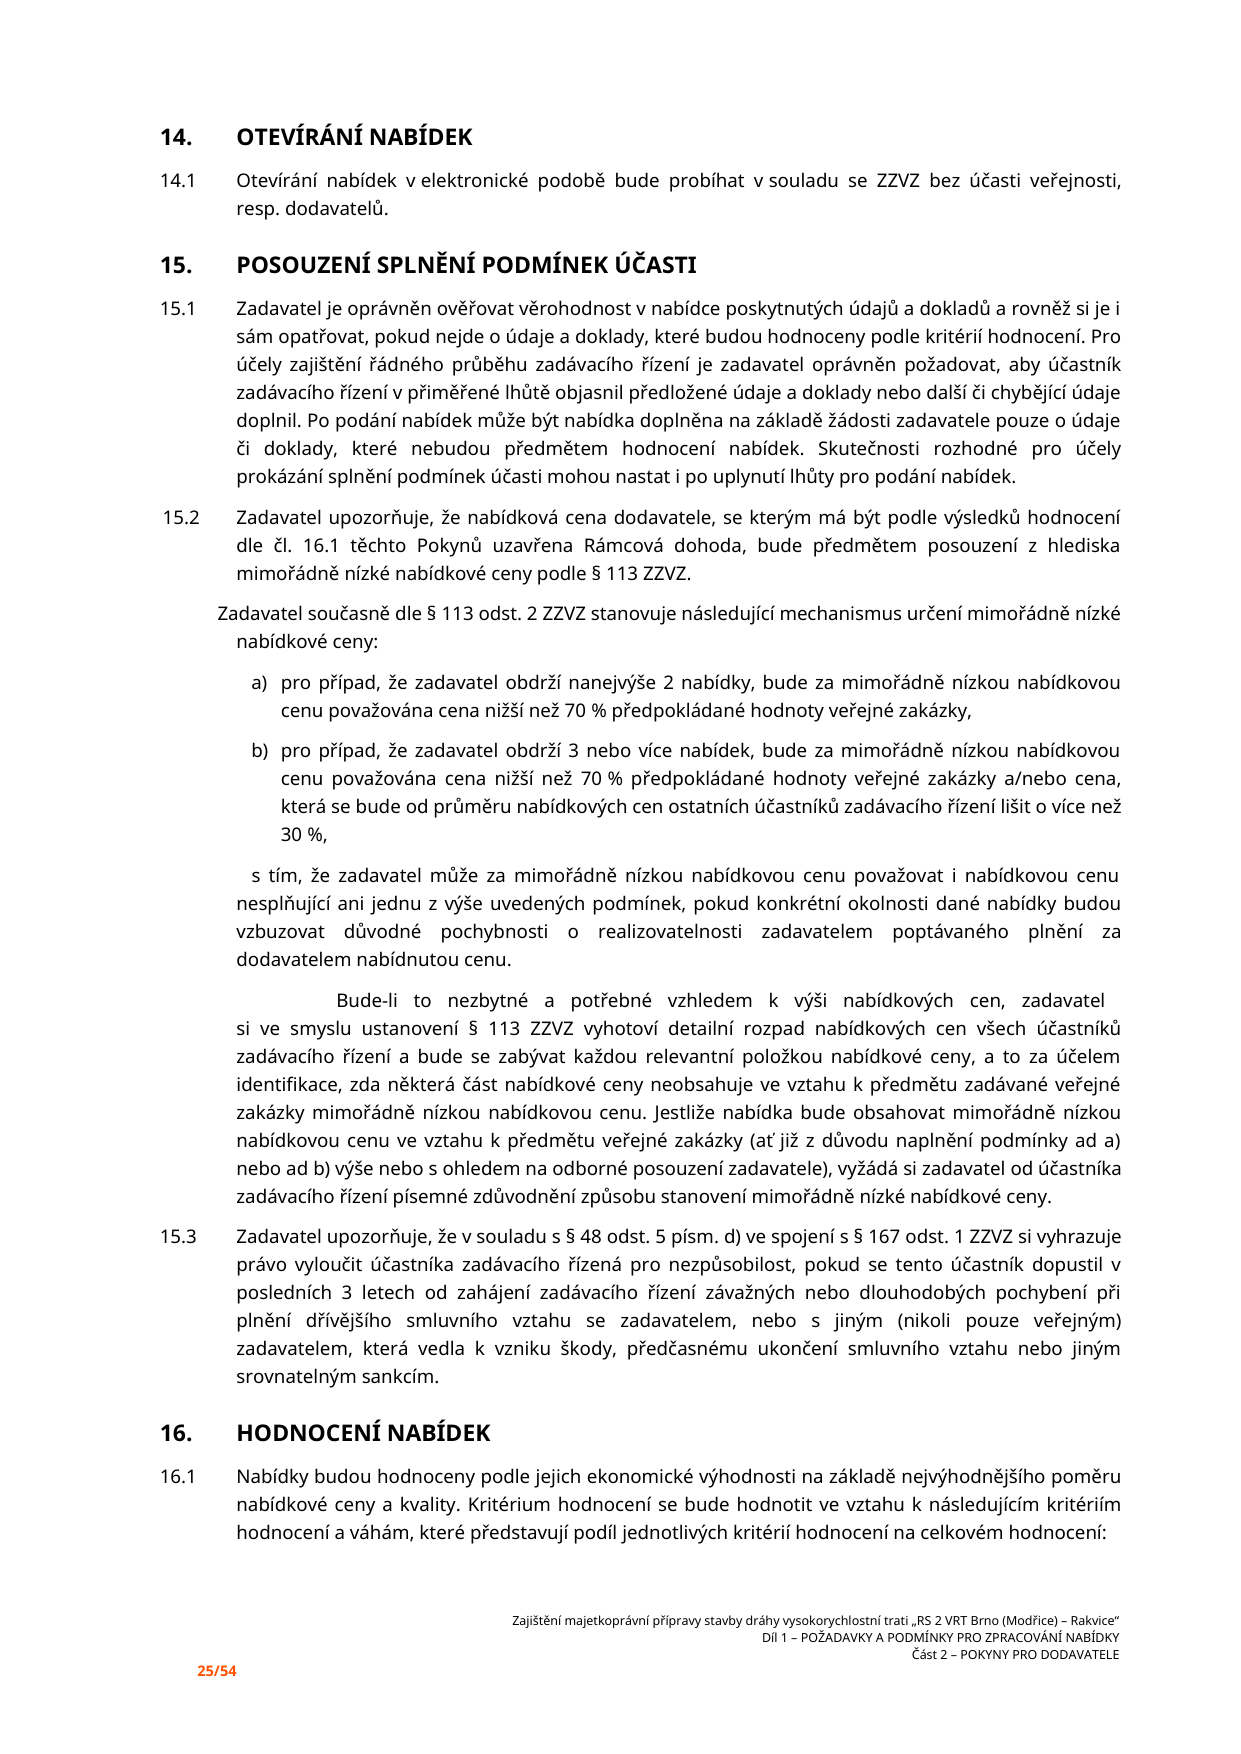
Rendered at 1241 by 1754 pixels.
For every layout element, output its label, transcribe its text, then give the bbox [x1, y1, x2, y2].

list pro případ, že zadavatel obdrží nanejvýše 2 nabídky, bude za mimořádně nízkou nabídkovou cenu považována cena nižší než 70 % předpokládané hodnoty veřejné zakázky, [251, 669, 1122, 723]
text s tím, že zadavatel může za mimořádně nízkou nabídkovou cenu považovat i nabídkovou cenu nesplňující ani jednu z výše uvedených podmínek, pokud konkrétní okolnosti dané nabídky budou vzbuzovat důvodné pochybnosti o realizovatelnosti zadavatelem poptávaného plnění za dodavatelem nabídnutou cenu. [162, 862, 1122, 972]
text Zadavatel upozorňuje, že nabídková cena dodavatele, se kterým má být podle výsledků hodnocení dle čl. 16.1 těchto Pokynů uzavřena Rámcová dohoda, bude předmětem posouzení z hlediska mimořádně nízké nabídkové ceny podle § 113 ZZVZ. [162, 504, 1122, 586]
text OTEVÍRÁNÍ NABÍDEK [159, 121, 1122, 152]
text Otevírání nabídek v elektronické podobě bude probíhat v souladu se ZZVZ bez účasti veřejnosti, resp. dodavatelů. [159, 167, 1122, 221]
text Zadavatel současně dle § 113 odst. 2 ZZVZ stanovuje následující mechanismus určení mimořádně nízké nabídkové ceny: [162, 601, 1122, 654]
list pro případ, že zadavatel obdrží 3 nebo více nabídek, bude za mimořádně nízkou nabídkovou cenu považována cena nižší než 70 % předpokládané hodnoty veřejné zakázky a/nebo cena, která se bude od průměru nabídkových cen ostatních účastníků zadávacího řízení lišit o více než 30 %, [251, 738, 1122, 847]
text Zadavatel upozorňuje, že v souladu s § 48 odst. 5 písm. d) ve spojení s § 167 odst. 1 ZZVZ si vyhrazuje právo vyloučit účastníka zadávacího řízená pro nezpůsobilost, pokud se tento účastník dopustil v posledních 3 letech od zahájení zadávacího řízení závažných nebo dlouhodobých pochybení při plnění dřívějšího smluvního vztahu se zadavatelem, nebo s jiným (nikoli pouze veřejným) zadavatelem, která vedla k vzniku škody, předčasnému ukončení smluvního vztahu nebo jiným srovnatelným sankcím. [159, 1223, 1122, 1389]
text Zadavatel je oprávněn ověřovat věrohodnost v nabídce poskytnutých údajů a dokladů a rovněž si je i sám opatřovat, pokud nejde o údaje a doklady, které budou hodnoceny podle kritérií hodnocení. Pro účely zajištění řádného průběhu zadávacího řízení je zadavatel oprávněn požadovat, aby účastník zadávacího řízení v přiměřené lhůtě objasnil předložené údaje a doklady nebo další či chybějící údaje doplnil. Po podání nabídek může být nabídka doplněna na základě žádosti zadavatele pouze o údaje či doklady, které nebudou předmětem hodnocení nabídek. Skutečnosti rozhodné pro účely prokázání splnění podmínek účasti mohou nastat i po uplynutí lhůty pro podání nabídek. [159, 295, 1122, 489]
text Bude-li to nezbytné a potřebné vzhledem k výši nabídkových cen, zadavatel si ve smyslu ustanovení § 113 ZZVZ vyhotoví detailní rozpad nabídkových cen všech účastníků zadávacího řízení a bude se zabývat každou relevantní položkou nabídkové ceny, a to za účelem identifikace, zda některá část nabídkové ceny neobsahuje ve vztahu k předmětu zadávané veřejné zakázky mimořádně nízkou nabídkovou cenu. Jestliže nabídka bude obsahovat mimořádně nízkou nabídkovou cenu ve vztahu k předmětu veřejné zakázky (ať již z důvodu naplnění podmínky ad a) nebo ad b) výše nebo s ohledem na odborné posouzení zadavatele), vyžádá si zadavatel od účastníka zadávacího řízení písemné zdůvodnění způsobu stanovení mimořádně nízké nabídkové ceny. [162, 987, 1122, 1208]
text Nabídky budou hodnoceny podle jejich ekonomické výhodnosti na základě nejvýhodnějšího poměru nabídkové ceny a kvality. Kritérium hodnocení se bude hodnotit ve vztahu k následujícím kritériím hodnocení a váhám, které představují podíl jednotlivých kritérií hodnocení na celkovém hodnocení: [159, 1463, 1122, 1545]
text POSOUZENÍ SPLNĚNÍ PODMÍNEK ÚČASTI [159, 248, 1122, 280]
text HODNOCENÍ NABÍDEK [159, 1417, 1122, 1448]
